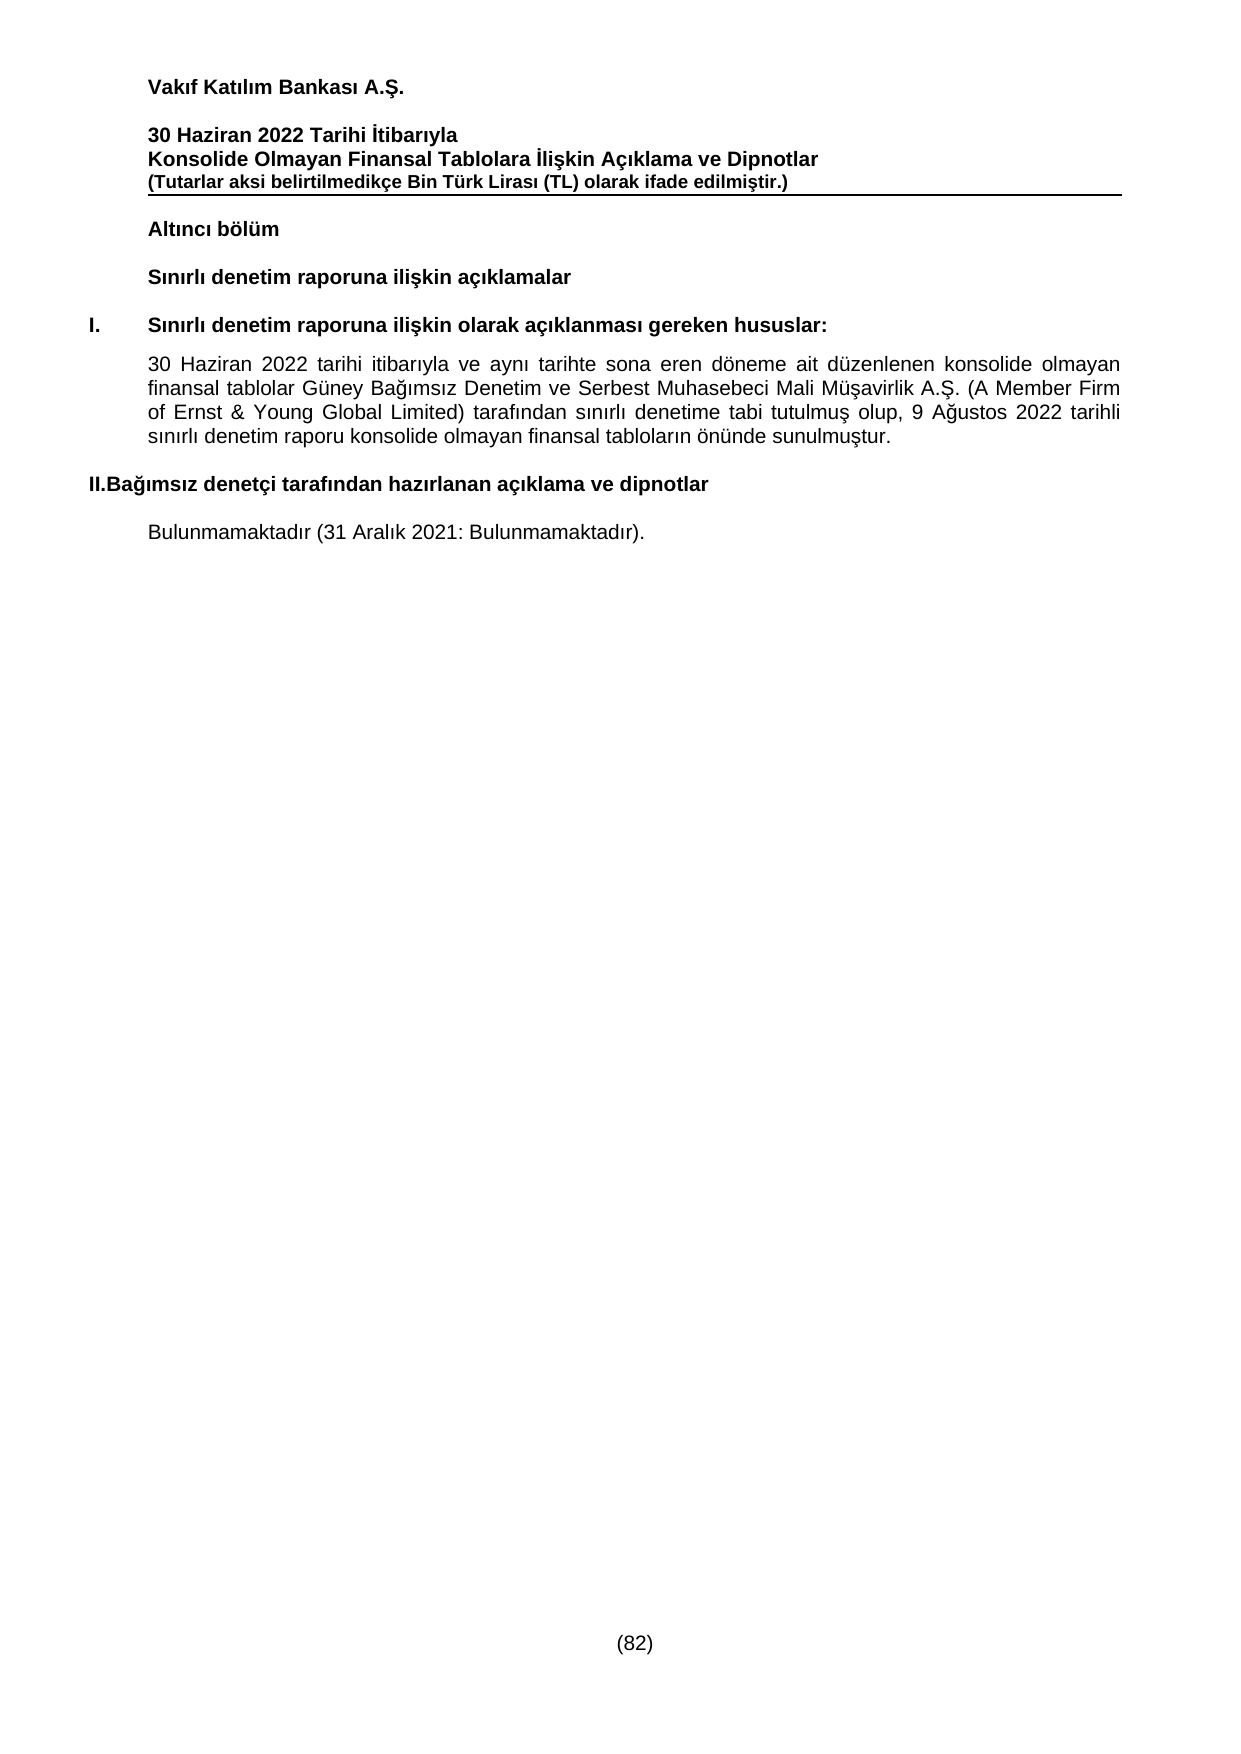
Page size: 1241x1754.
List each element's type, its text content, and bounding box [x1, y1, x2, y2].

list Bağımsız denetçi tarafından hazırlanan açıklama ve dipnotlar [89, 472, 1122, 496]
text Altıncı bölüm [148, 217, 1122, 241]
text Bulunmamaktadır (31 Aralık 2021: Bulunmamaktadır). [148, 519, 1122, 543]
list Sınırlı denetim raporuna ilişkin olarak açıklanması gereken hususlar: [89, 313, 1122, 337]
text Sınırlı denetim raporuna ilişkin açıklamalar [148, 265, 1122, 289]
text 30 Haziran 2022 tarihi itibarıyla ve aynı tarihte sona eren döneme ait düzenlenen konsolide olmayan finansal tablolar Güney Bağımsız Denetim ve Serbest Muhasebeci Mali Müşavirlik A.Ş. (A Member Firm of Ernst & Young Global Limited) tarafından sınırlı denetime tabi tutulmuş olup, 9 Ağustos 2022 tarihli sınırlı denetim raporu konsolide olmayan finansal tabloların önünde sunulmuştur. [148, 352, 1122, 448]
